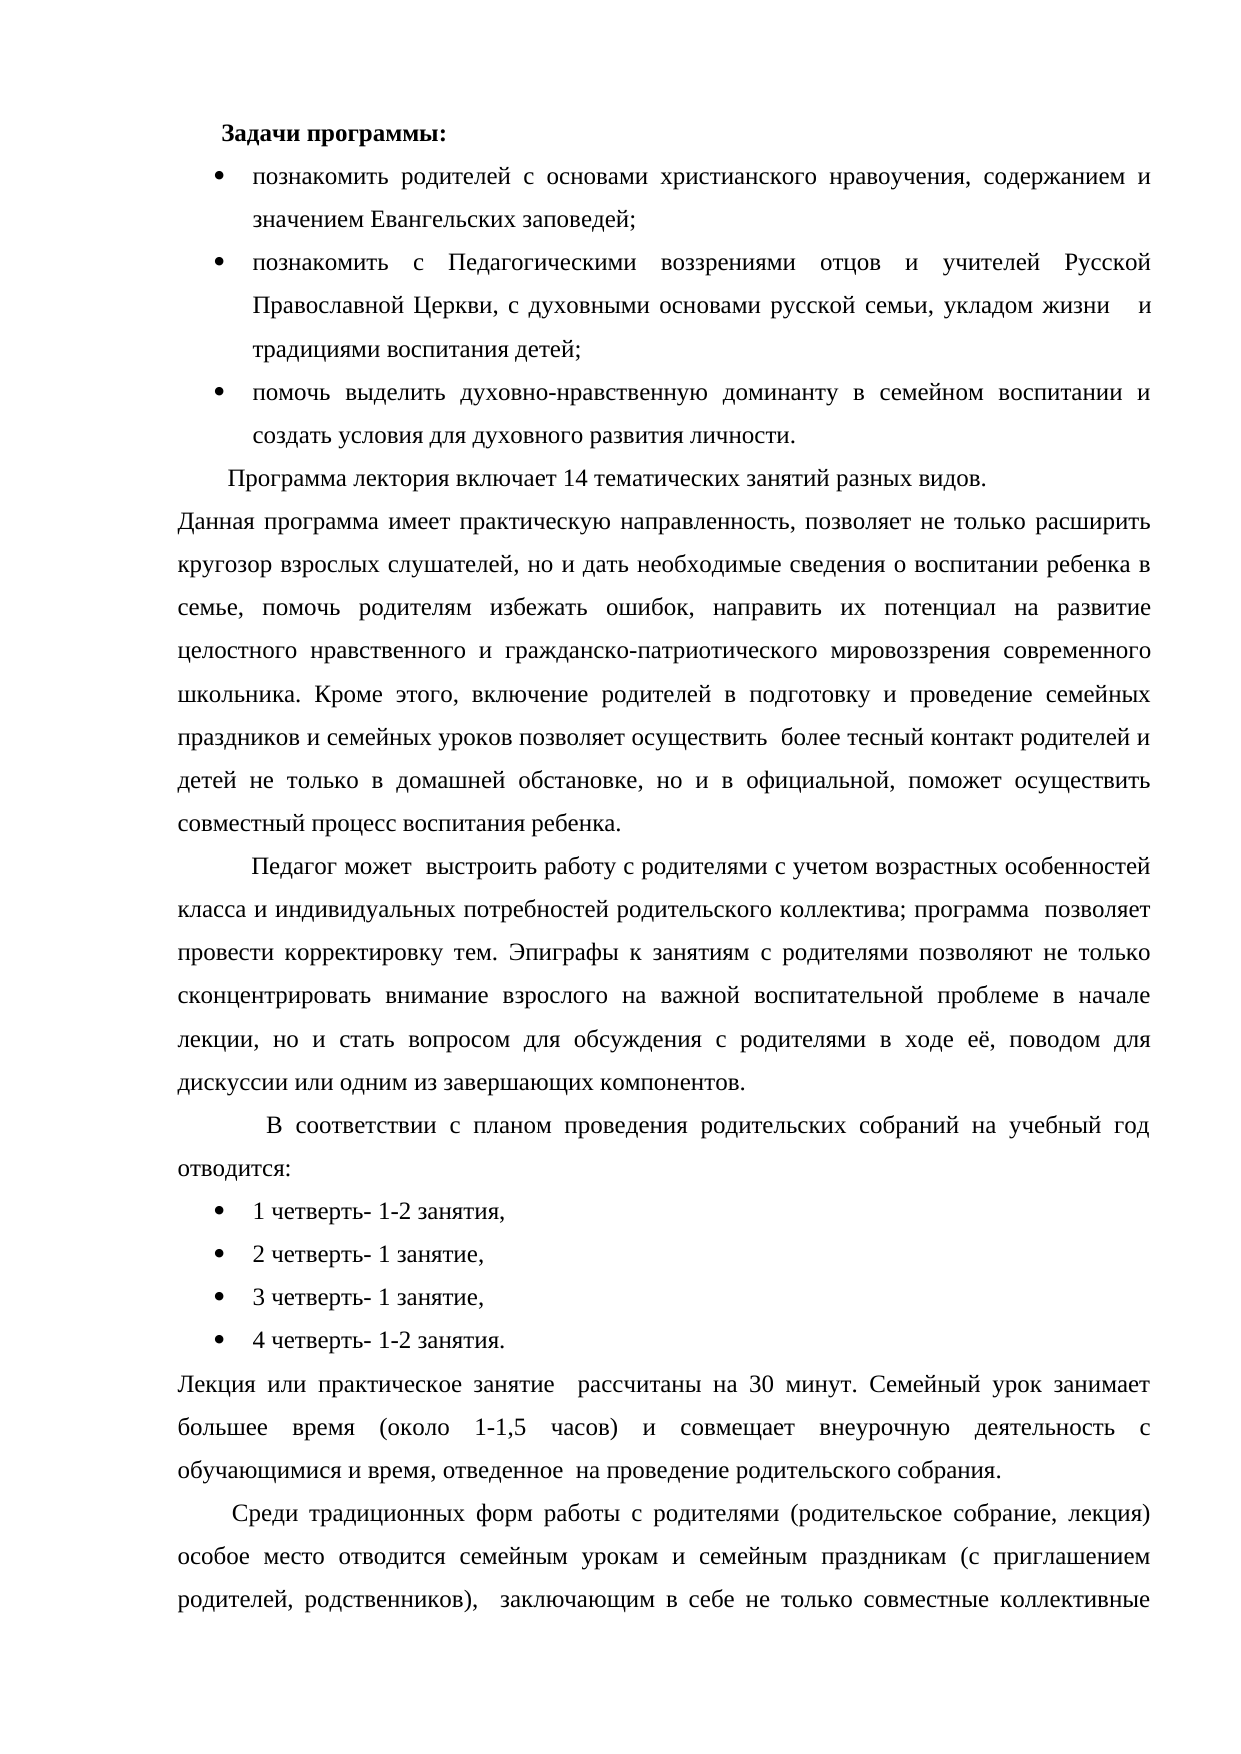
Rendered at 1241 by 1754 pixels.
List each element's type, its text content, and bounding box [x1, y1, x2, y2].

list 2 четверть- 1 занятие, [215, 1239, 1152, 1268]
text Данная программа имеет практическую направленность, позволяет не только расширить кругозор взрослых слушателей, но и дать необходимые сведения о воспитании ребенка в семье, помочь родителям избежать ошибок, направить их потенциал на развитие целостного нравственного и гражданско-патриотического мировоззрения современного школьника. Кроме этого, включение родителей в подготовку и проведение семейных праздников и семейных уроков позволяет осуществить более тесный контакт родителей и детей не только в домашней обстановке, но и в официальной, поможет осуществить совместный процесс воспитания ребенка. [177, 506, 1152, 837]
text В соответствии с планом проведения родительских собраний на учебный год отводится: [177, 1110, 1152, 1182]
text Задачи программы: [177, 118, 1152, 147]
text Лекция или практическое занятие рассчитаны на 30 минут. Семейный урок занимает большее время (около 1-1,5 часов) и совмещает внеурочную деятельность с обучающимися и время, отведенное на проведение родительского собрания. [177, 1369, 1152, 1484]
list 4 четверть- 1-2 занятия. [215, 1326, 1152, 1354]
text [177, 1498, 1152, 1613]
text Педагог может выстроить работу с родителями с учетом возрастных особенностей класса и индивидуальных потребностей родительского коллектива; программа позволяет провести корректировку тем. Эпиграфы к занятиям с родителями позволяют не только сконцентрировать внимание взрослого на важной воспитательной проблеме в начале лекции, но и стать вопросом для обсуждения с родителями в ходе её, поводом для дискуссии или одним из завершающих компонентов. [177, 851, 1152, 1096]
list помочь выделить духовно-нравственную доминанту в семейном воспитании и создать условия для духовного развития личности. [215, 377, 1152, 449]
text Программа лектория включает 14 тематических занятий разных видов. [177, 463, 1152, 492]
list 3 четверть- 1 занятие, [215, 1282, 1152, 1311]
list познакомить родителей с основами христианского нравоучения, содержанием и значением Евангельских заповедей; [215, 161, 1152, 233]
list познакомить с Педагогическими воззрениями отцов и учителей Русской Православной Церкви, с духовными основами русской семьи, укладом жизни и традициями воспитания детей; [215, 247, 1152, 362]
list 1 четверть- 1-2 занятия, [215, 1196, 1152, 1225]
